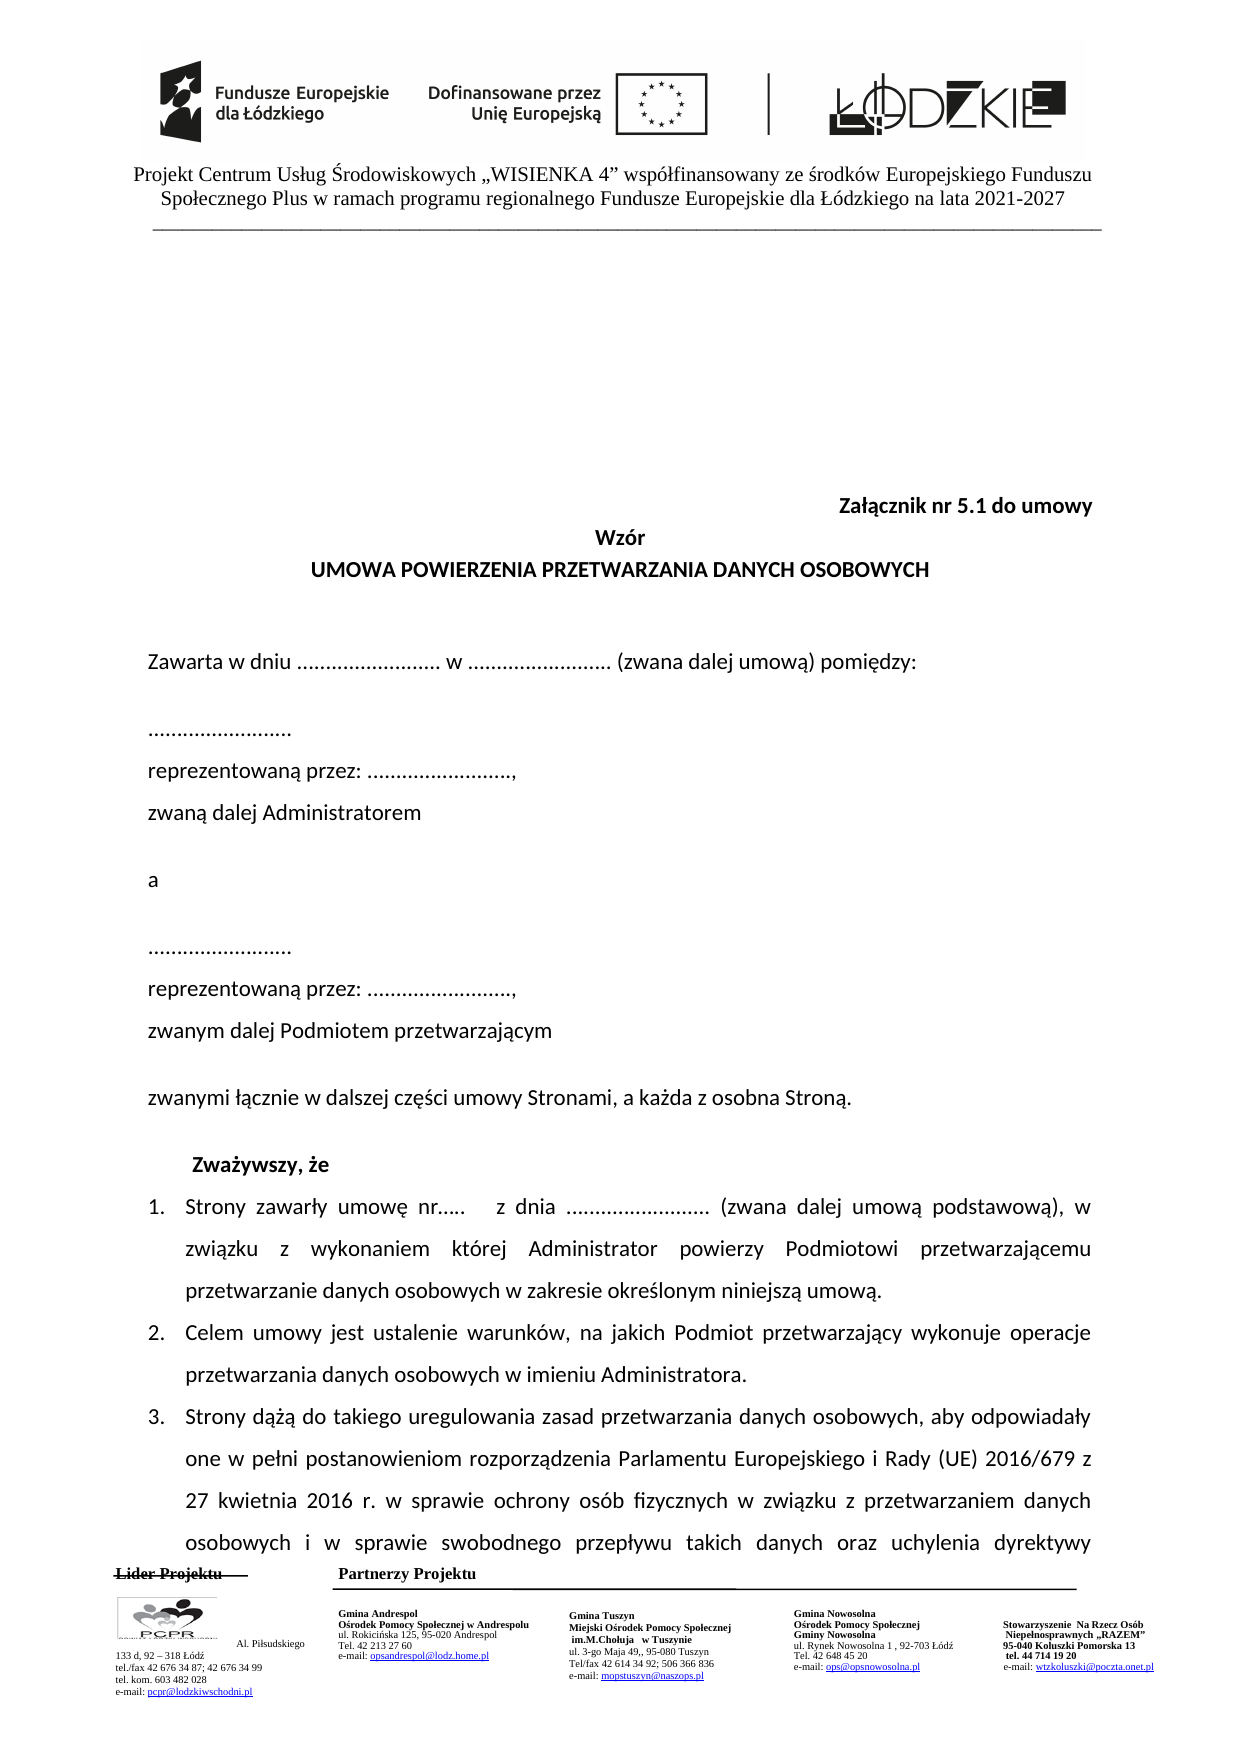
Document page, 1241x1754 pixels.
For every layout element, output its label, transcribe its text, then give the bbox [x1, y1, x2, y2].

text Zawarta w dniu ......................... w ......................... (zwana dalej umową) pomiędzy: [148, 647, 1093, 675]
text UMOWA POWIERZENIA PRZETWARZANIA DANYCH OSOBOWYCH [148, 555, 1093, 583]
text Załącznik nr 5.1 do umowy [148, 491, 1093, 519]
text ......................... [148, 932, 1093, 960]
text zwanymi łącznie w dalszej części umowy Stronami, a każda z osobna Stroną. [148, 1083, 1093, 1111]
list Strony zawarły umowę nr….. z dnia ......................... (zwana dalej umową podstawową), w związku z wykonaniem której Administrator powierzy Podmiotowi przetwarzającemu przetwarzanie danych osobowych w zakresie określonym niniejszą umową. [148, 1192, 1093, 1304]
list Celem umowy jest ustalenie warunków, na jakich Podmiot przetwarzający wykonuje operacje przetwarzania danych osobowych w imieniu Administratora. [148, 1318, 1093, 1388]
text Wzór [148, 523, 1093, 551]
picture [117, 1609, 218, 1650]
text Zważywszy, że [148, 1150, 1093, 1178]
text reprezentowaną przez: ........................., [148, 756, 1093, 784]
text zwanym dalej Podmiotem przetwarzającym [148, 1016, 1093, 1044]
picture [140, 40, 1086, 163]
text reprezentowaną przez: ........................., [148, 974, 1093, 1002]
text zwaną dalej Administratorem [148, 798, 1093, 826]
text a [148, 865, 1093, 893]
text ......................... [148, 714, 1093, 742]
